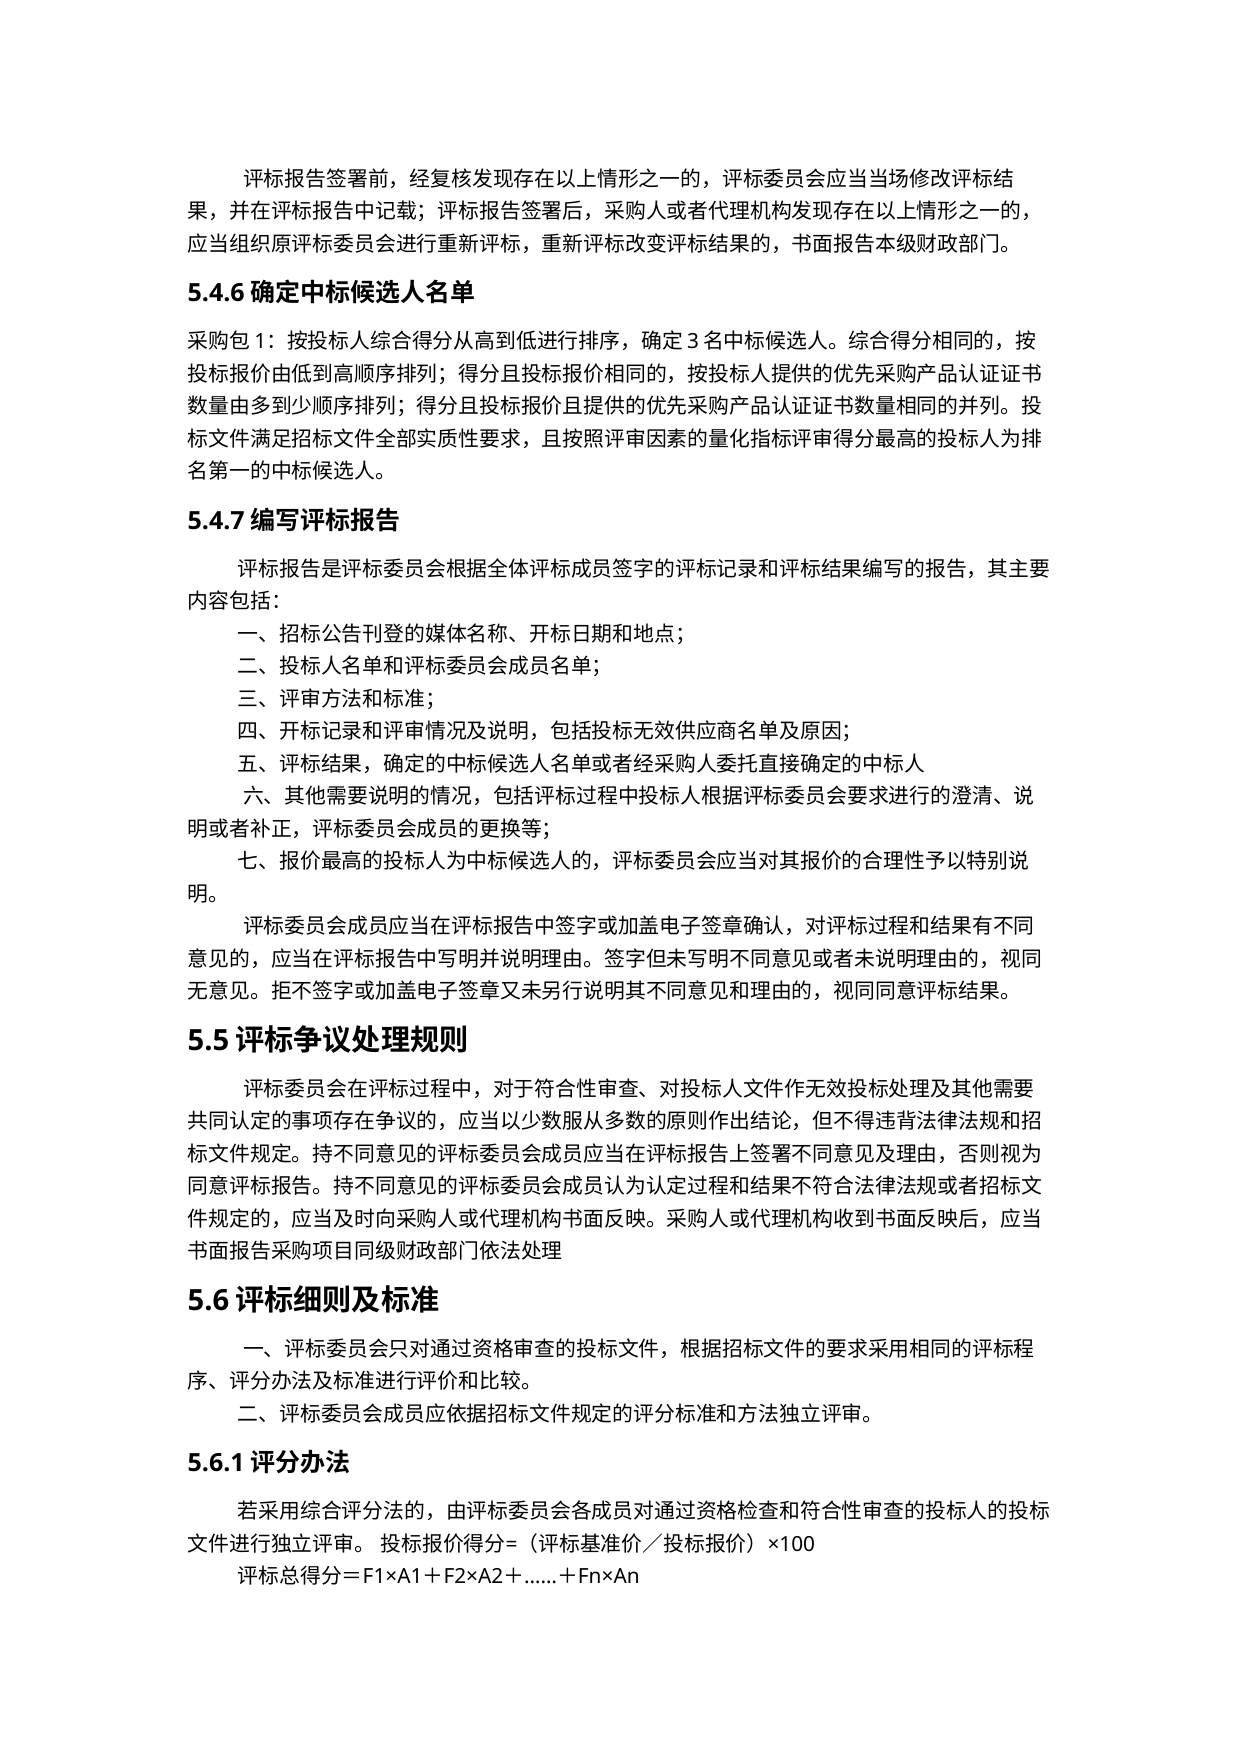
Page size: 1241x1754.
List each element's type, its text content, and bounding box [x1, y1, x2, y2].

text 采购包1：按投标人综合得分从高到低进行排序，确定3名中标候选人。综合得分相同的，按投标报价由低到高顺序排列；得分且投标报价相同的，按投标人提供的优先采购产品认证证书数量由多到少顺序排列；得分且投标报价且提供的优先采购产品认证证书数量相同的并列。投标文件满足招标文件全部实质性要求，且按照评审因素的量化指标评审得分最高的投标人为排名第一的中标候选人。 [187, 324, 1053, 487]
text 5.4.7编写评标报告 [187, 487, 1053, 552]
text 5.5评标争议处理规则 [187, 1007, 1053, 1072]
text 五、评标结果，确定的中标候选人名单或者经采购人委托直接确定的中标人 [187, 747, 1053, 779]
text 5.6.1评分办法 [187, 1429, 1053, 1494]
text 二、评标委员会成员应依据招标文件规定的评分标准和方法独立评审。 [187, 1397, 1053, 1429]
text 评标报告是评标委员会根据全体评标成员签字的评标记录和评标结果编写的报告，其主要内容包括： [187, 552, 1053, 617]
text 一、招标公告刊登的媒体名称、开标日期和地点； [187, 617, 1053, 649]
text 七、报价最高的投标人为中标候选人的，评标委员会应当对其报价的合理性予以特别说明。 [187, 844, 1053, 909]
text 5.4.6确定中标候选人名单 [187, 259, 1053, 324]
text 六、其他需要说明的情况，包括评标过程中投标人根据评标委员会要求进行的澄清、说明或者补正，评标委员会成员的更换等； [187, 779, 1053, 844]
text 二、投标人名单和评标委员会成员名单； [187, 649, 1053, 682]
text 评标报告签署前，经复核发现存在以上情形之一的，评标委员会应当当场修改评标结果，并在评标报告中记载；评标报告签署后，采购人或者代理机构发现存在以上情形之一的，应当组织原评标委员会进行重新评标，重新评标改变评标结果的，书面报告本级财政部门。 [187, 162, 1053, 259]
text 5.6评标细则及标准 [187, 1267, 1053, 1332]
text 评标委员会成员应当在评标报告中签字或加盖电子签章确认，对评标过程和结果有不同意见的，应当在评标报告中写明并说明理由。签字但未写明不同意见或者未说明理由的，视同无意见。拒不签字或加盖电子签章又未另行说明其不同意见和理由的，视同同意评标结果。 [187, 909, 1053, 1007]
text 四、开标记录和评审情况及说明，包括投标无效供应商名单及原因； [187, 714, 1053, 747]
text 评标委员会在评标过程中，对于符合性审查、对投标人文件作无效投标处理及其他需要共同认定的事项存在争议的，应当以少数服从多数的原则作出结论，但不得违背法律法规和招标文件规定。持不同意见的评标委员会成员应当在评标报告上签署不同意见及理由，否则视为同意评标报告。持不同意见的评标委员会成员认为认定过程和结果不符合法律法规或者招标文件规定的，应当及时向采购人或代理机构书面反映。采购人或代理机构收到书面反映后，应当书面报告采购项目同级财政部门依法处理 [187, 1072, 1053, 1267]
text 一、评标委员会只对通过资格审查的投标文件，根据招标文件的要求采用相同的评标程序、评分办法及标准进行评价和比较。 [187, 1332, 1053, 1397]
text 三、评审方法和标准； [187, 682, 1053, 714]
text 若采用综合评分法的，由评标委员会各成员对通过资格检查和符合性审查的投标人的投标文件进行独立评审。 投标报价得分=（评标基准价／投标报价）×100 [187, 1494, 1053, 1559]
text 评标总得分＝F1×A1＋F2×A2＋……＋Fn×An [187, 1559, 1053, 1592]
